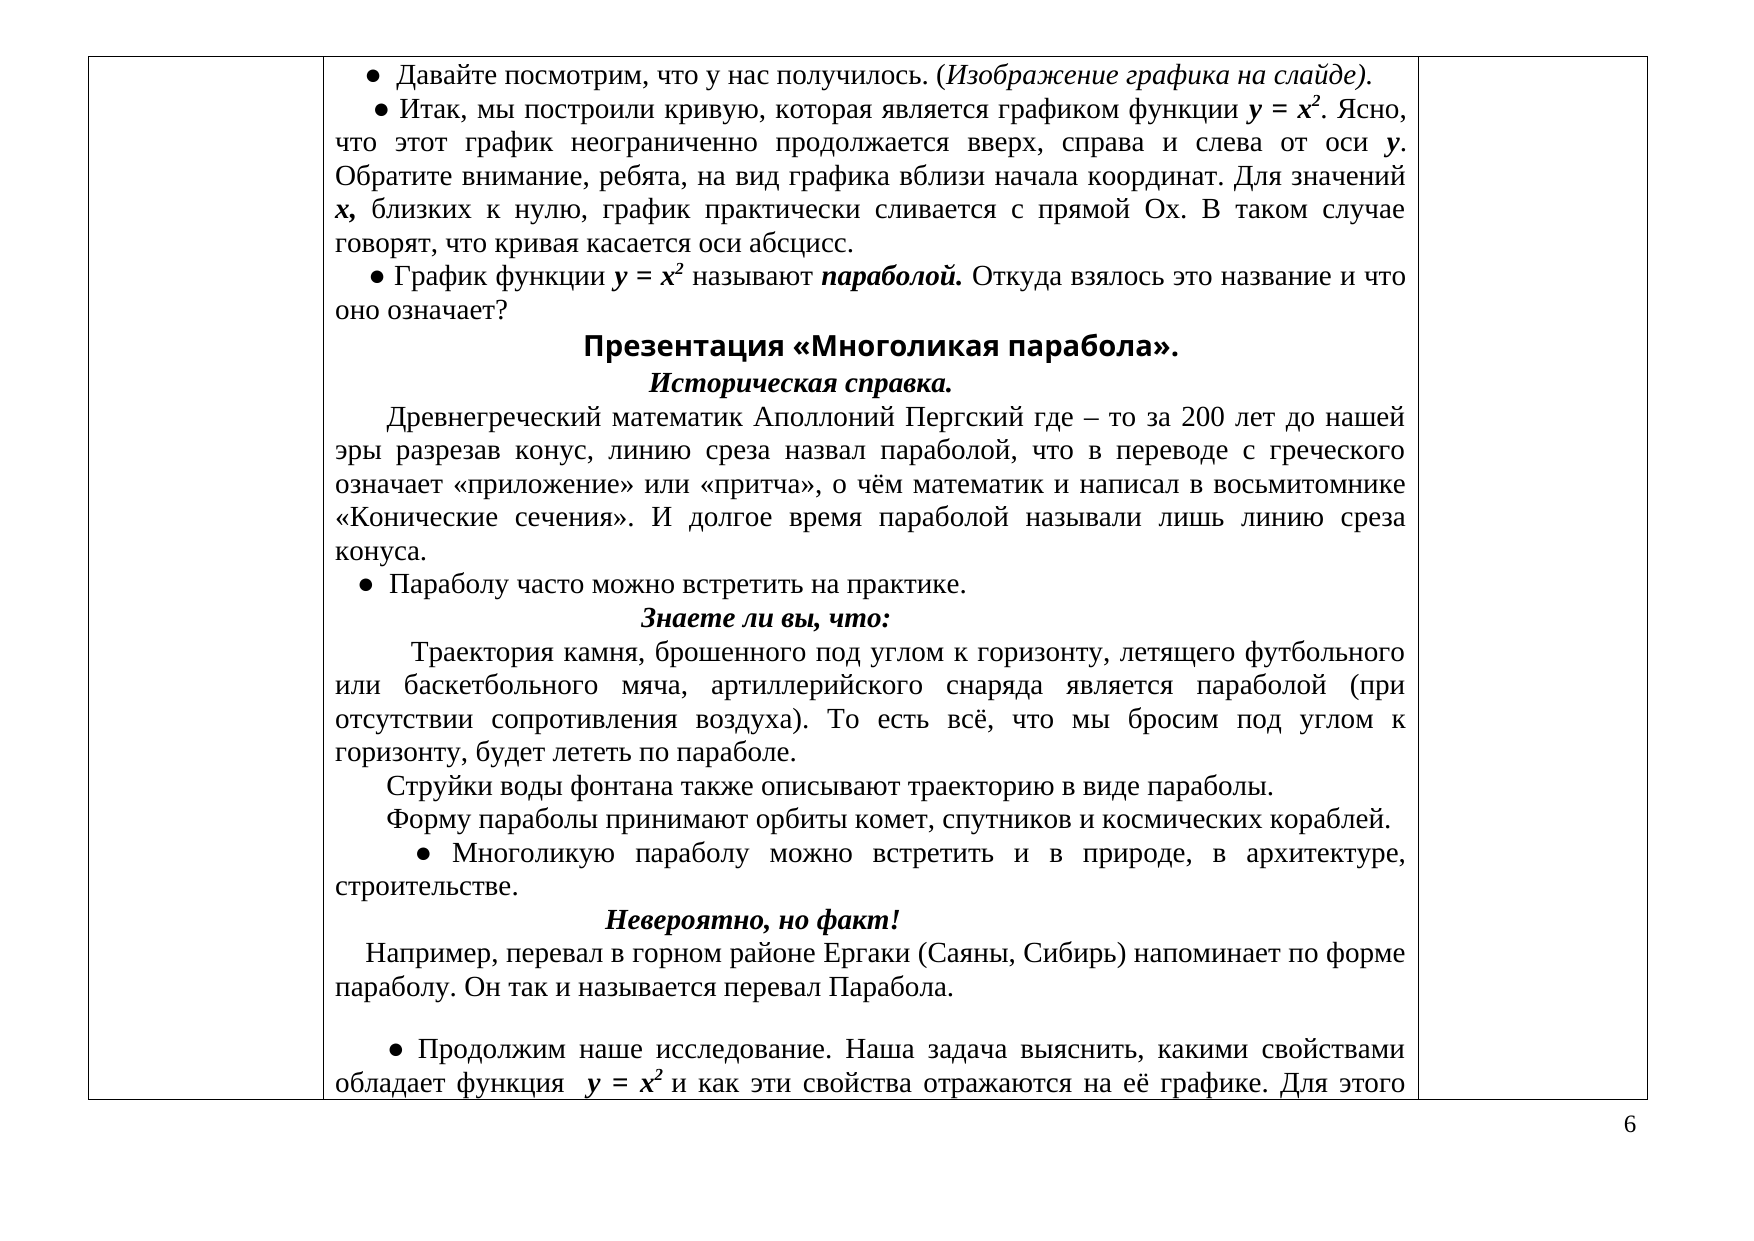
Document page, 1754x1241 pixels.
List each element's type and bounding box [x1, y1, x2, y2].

table_cell [89, 57, 323, 1098]
table_cell [1419, 57, 1647, 1098]
table_cell [324, 57, 1418, 1098]
